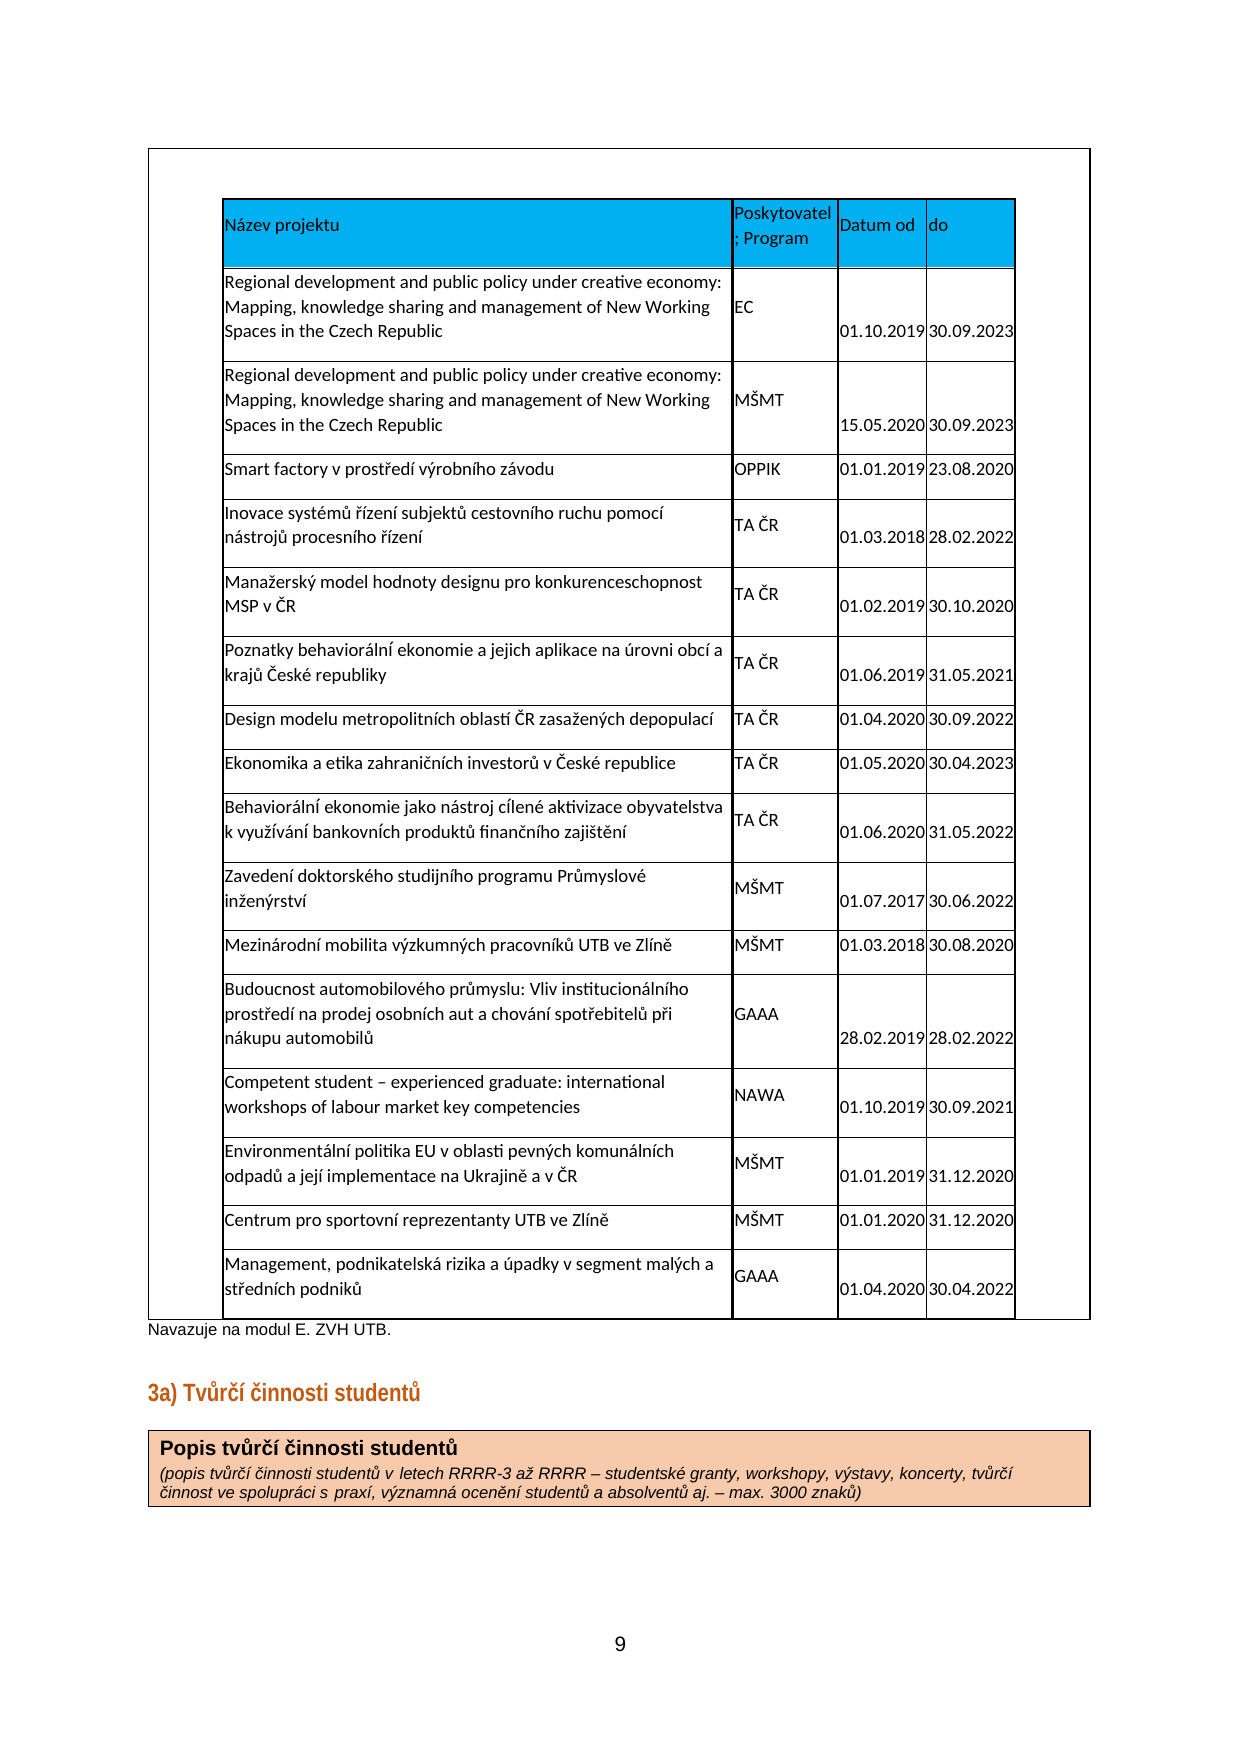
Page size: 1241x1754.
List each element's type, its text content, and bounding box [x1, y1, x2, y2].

text Navazuje na modul E. ZVH UTB. [148, 1320, 1092, 1339]
table_header Popis tvůrčí činnosti studentů (popis tvůrčí činnosti studentů v letech RRRR-3 až RRRR – studentské granty, workshopy, výstavy, koncerty, tvůrčí činnost ve spolupráci s praxí, významná ocenění studentů a absolventů aj. – max. 3000 znaků) [149, 1431, 1089, 1506]
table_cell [149, 149, 1089, 1319]
text 3a) Tvůrčí činnosti studentů [148, 1378, 1063, 1406]
